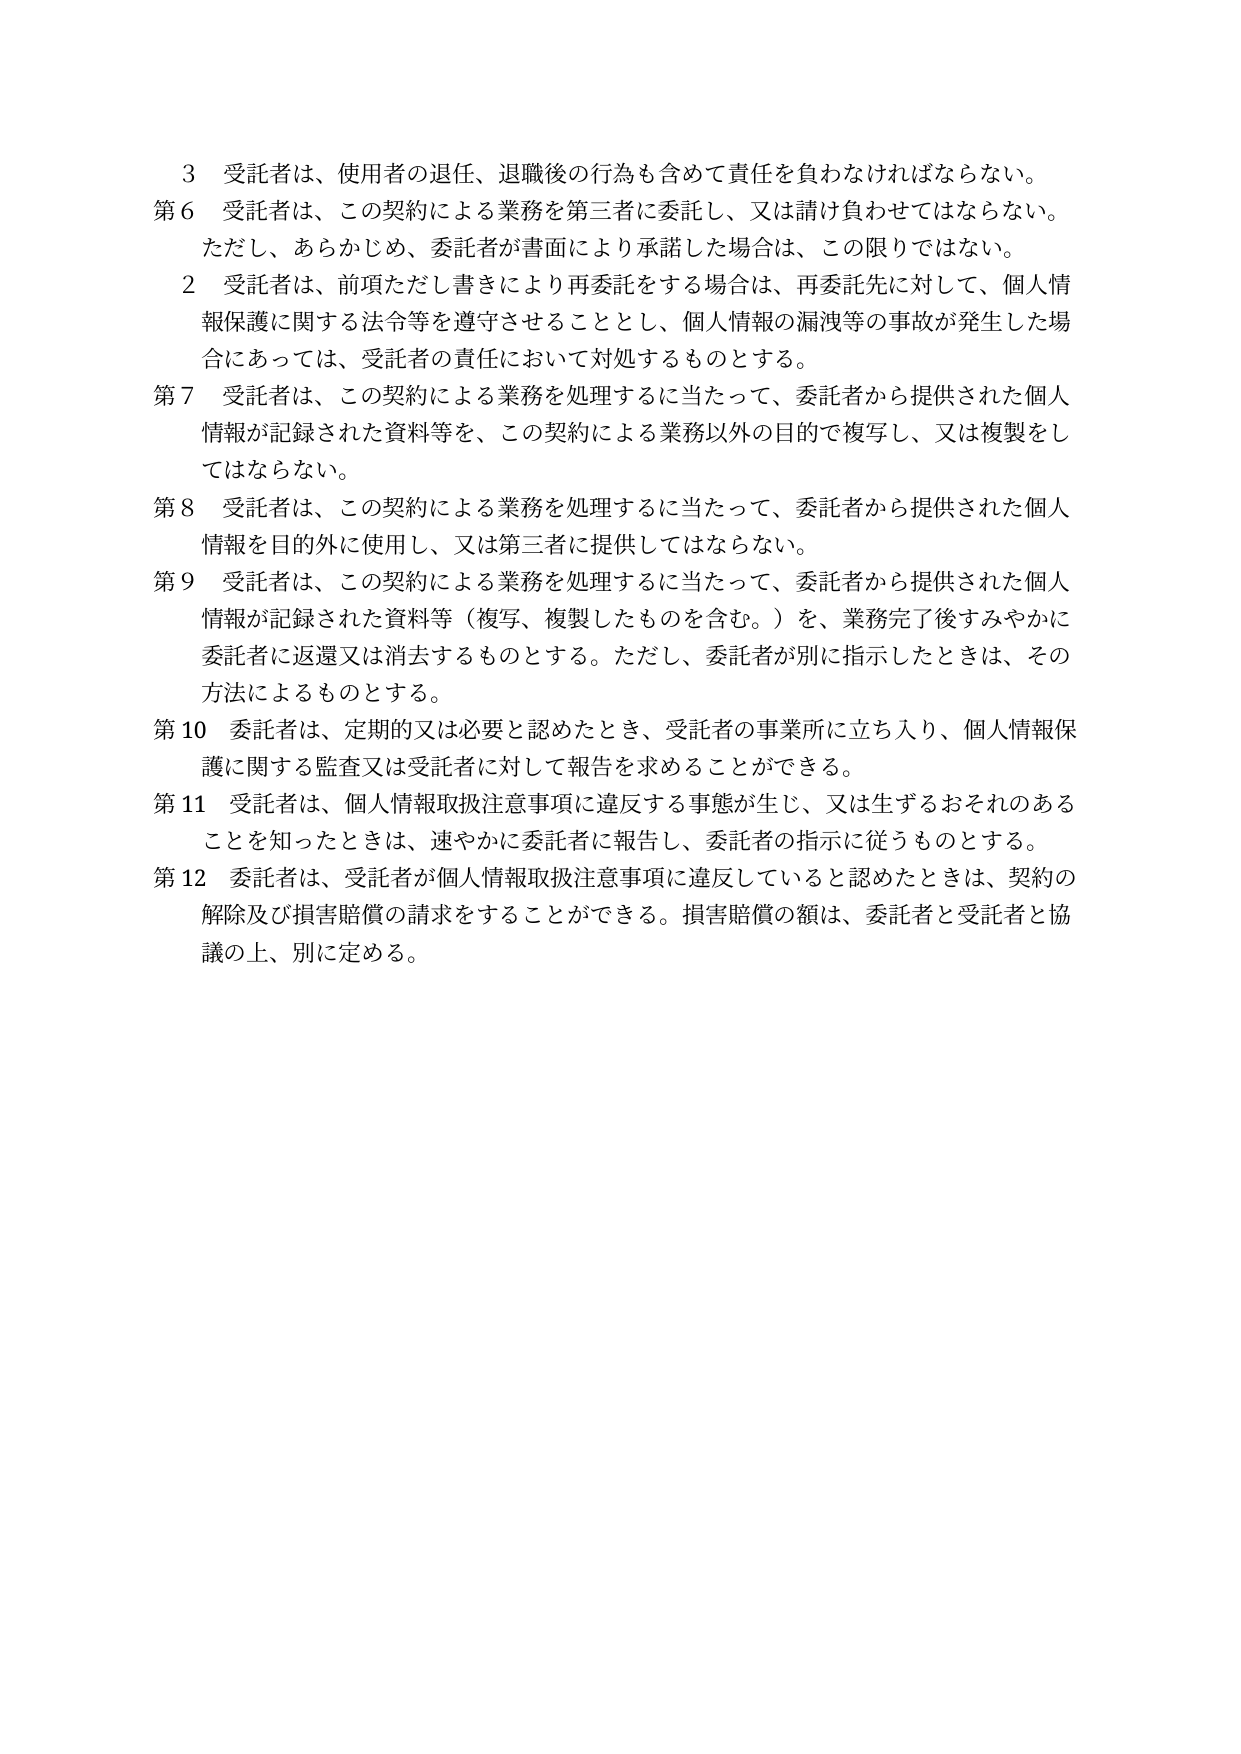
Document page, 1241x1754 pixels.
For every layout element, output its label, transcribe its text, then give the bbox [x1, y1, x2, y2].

text 第８ 受託者は、この契約による業務を処理するに当たって、委託者から提供された個人情報を目的外に使用し、又は第三者に提供してはならない。 [153, 488, 1087, 562]
text 第11 受託者は、個人情報取扱注意事項に違反する事態が生じ、又は生ずるおそれのあることを知ったときは、速やかに委託者に報告し、委託者の指示に従うものとする。 [153, 784, 1087, 858]
text ３ 受託者は、使用者の退任、退職後の行為も含めて責任を負わなければならない。 [177, 154, 1087, 191]
text 第10 委託者は、定期的又は必要と認めたとき、受託者の事業所に立ち入り、個人情報保護に関する監査又は受託者に対して報告を求めることができる。 [153, 710, 1087, 784]
text ２ 受託者は、前項ただし書きにより再委託をする場合は、再委託先に対して、個人情報保護に関する法令等を遵守させることとし、個人情報の漏洩等の事故が発生した場合にあっては、受託者の責任において対処するものとする。 [177, 265, 1087, 376]
text 第６ 受託者は、この契約による業務を第三者に委託し、又は請け負わせてはならない。ただし、あらかじめ、委託者が書面により承諾した場合は、この限りではない。 [153, 191, 1087, 265]
text 第12 委託者は、受託者が個人情報取扱注意事項に違反していると認めたときは、契約の解除及び損害賠償の請求をすることができる。損害賠償の額は、委託者と受託者と協議の上、別に定める。 [153, 858, 1087, 970]
text 第９ 受託者は、この契約による業務を処理するに当たって、委託者から提供された個人情報が記録された資料等（複写、複製したものを含む。）を、業務完了後すみやかに委託者に返還又は消去するものとする。ただし、委託者が別に指示したときは、その方法によるものとする。 [153, 562, 1087, 710]
text 第７ 受託者は、この契約による業務を処理するに当たって、委託者から提供された個人情報が記録された資料等を、この契約による業務以外の目的で複写し、又は複製をしてはならない。 [153, 376, 1087, 488]
